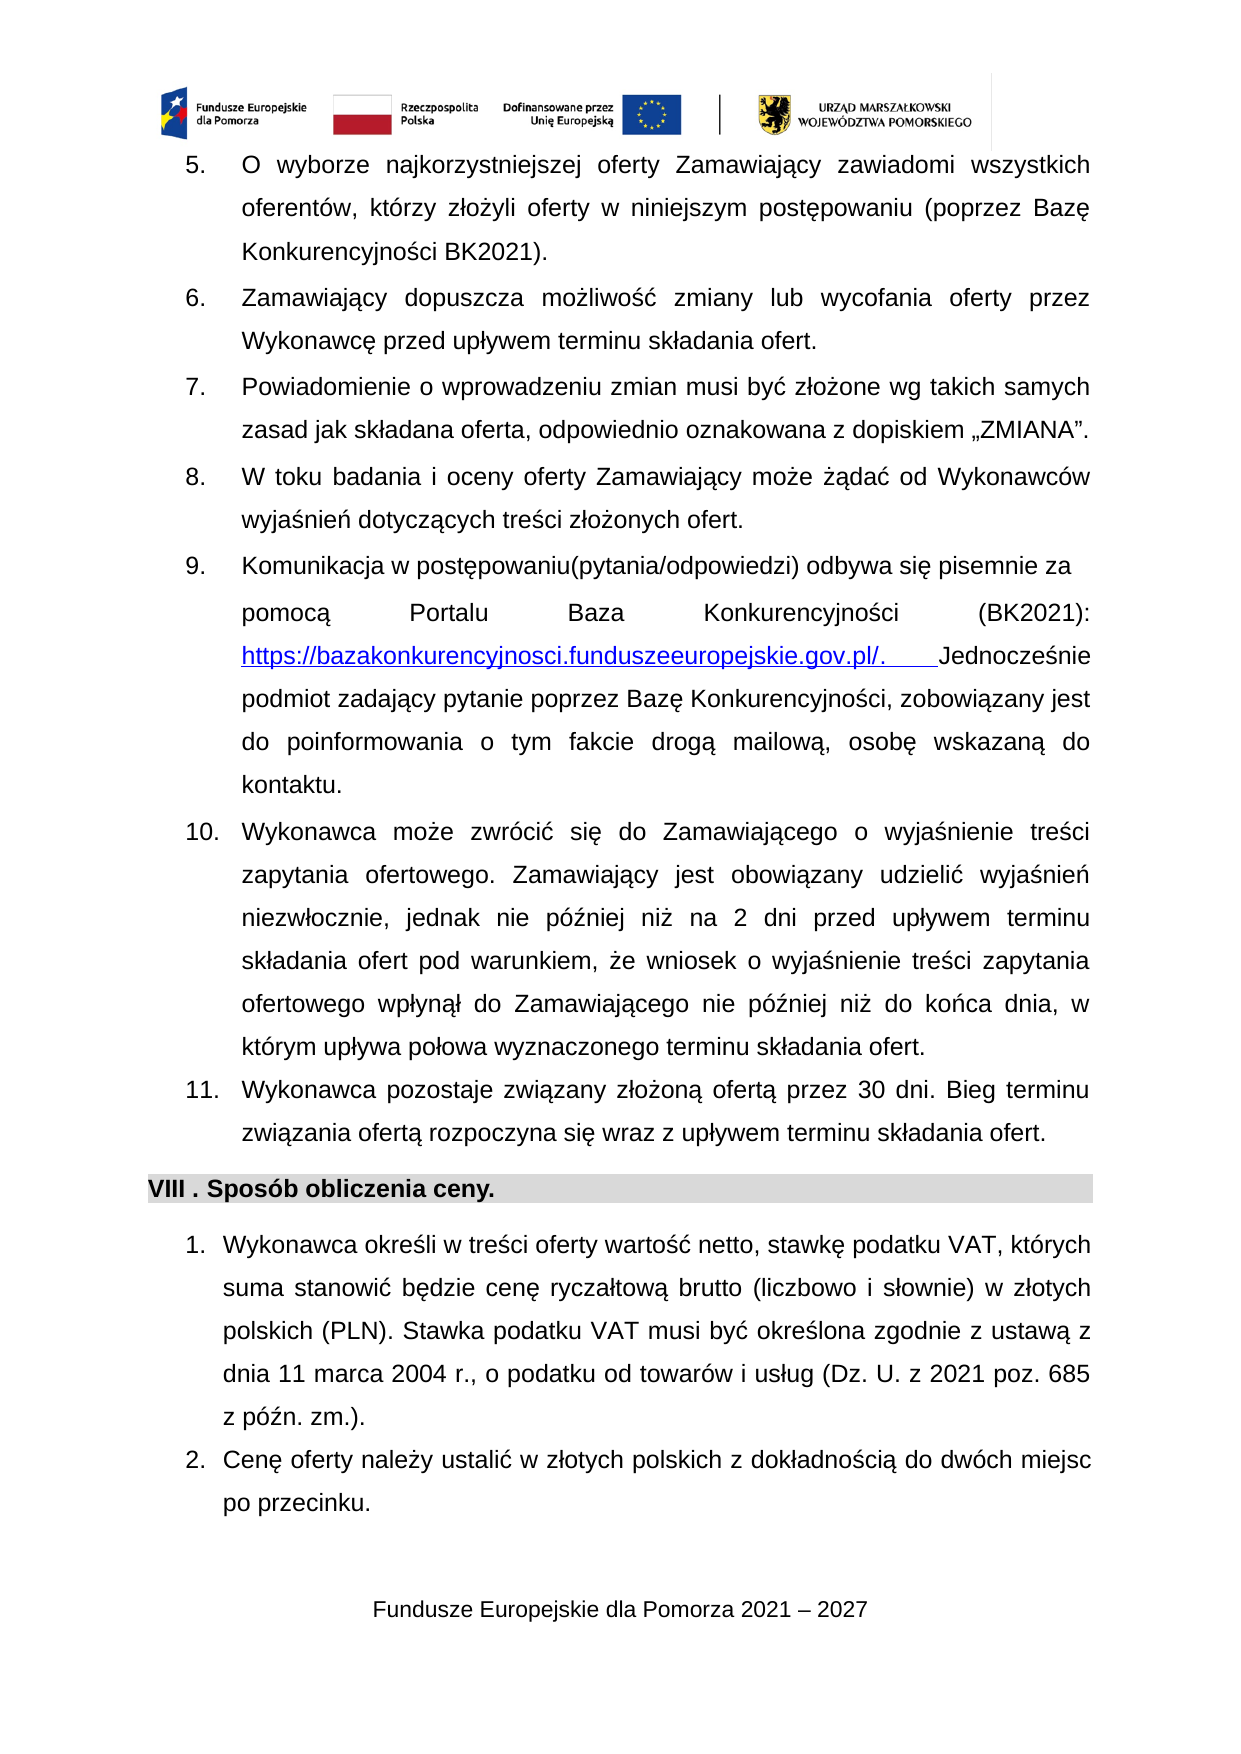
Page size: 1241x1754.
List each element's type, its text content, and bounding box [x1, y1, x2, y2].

list Zamawiający dopuszcza możliwość zmiany lub wycofania oferty przez Wykonawcę przed upływem terminu składania ofert. [185, 283, 1091, 355]
list Wykonawca pozostaje związany złożoną ofertą przez 30 dni. Bieg terminu związania ofertą rozpoczyna się wraz z upływem terminu składania ofert. [185, 1075, 1091, 1147]
picture [147, 73, 992, 151]
list W toku badania i oceny oferty Zamawiający może żądać od Wykonawców wyjaśnień dotyczących treści złożonych ofert. [185, 462, 1091, 534]
list Cenę oferty należy ustalić w złotych polskich z dokładnością do dwóch miejsc po przecinku. [185, 1445, 1093, 1517]
list Wykonawca może zwrócić się do Zamawiającego o wyjaśnienie treści zapytania ofertowego. Zamawiający jest obowiązany udzielić wyjaśnień niezwłocznie, jednak nie później niż na 2 dni przed upływem terminu składania ofert pod warunkiem, że wniosek o wyjaśnienie treści zapytania ofertowego wpłynął do Zamawiającego nie później niż do końca dnia, w którym upływa połowa wyznaczonego terminu składania ofert. [185, 817, 1091, 1061]
text pomocą Portalu Baza Konkurencyjności (BK2021): https://bazakonkurencyjnosci.funduszeeuropejskie.gov.pl/. Jednocześnie podmiot zadający pytanie poprzez Bazę Konkurencyjności, zobowiązany jest do poinformowania o tym fakcie drogą mailową, osobę wskazaną do kontaktu. [241, 598, 1091, 799]
list Wykonawca określi w treści oferty wartość netto, stawkę podatku VAT, których suma stanowić będzie cenę ryczałtową brutto (liczbowo i słownie) w złotych polskich (PLN). Stawka podatku VAT musi być określona zgodnie z ustawą z dnia 11 marca 2004 r., o podatku od towarów i usług (Dz. U. z 2021 poz. 685 z późn. zm.). [185, 1230, 1093, 1431]
list Powiadomienie o wprowadzeniu zmian musi być złożone wg takich samych zasad jak składana oferta, odpowiednio oznakowana z dopiskiem „ZMIANA”. [185, 372, 1091, 444]
list O wyborze najkorzystniejszej oferty Zamawiający zawiadomi wszystkich oferentów, którzy złożyli oferty w niniejszym postępowaniu (poprzez Bazę Konkurencyjności BK2021). [185, 150, 1091, 265]
list Komunikacja w postępowaniu(pytania/odpowiedzi) odbywa się pisemnie za [185, 551, 1091, 580]
subtitle VIII . Sposób obliczenia ceny. [148, 1174, 1093, 1203]
